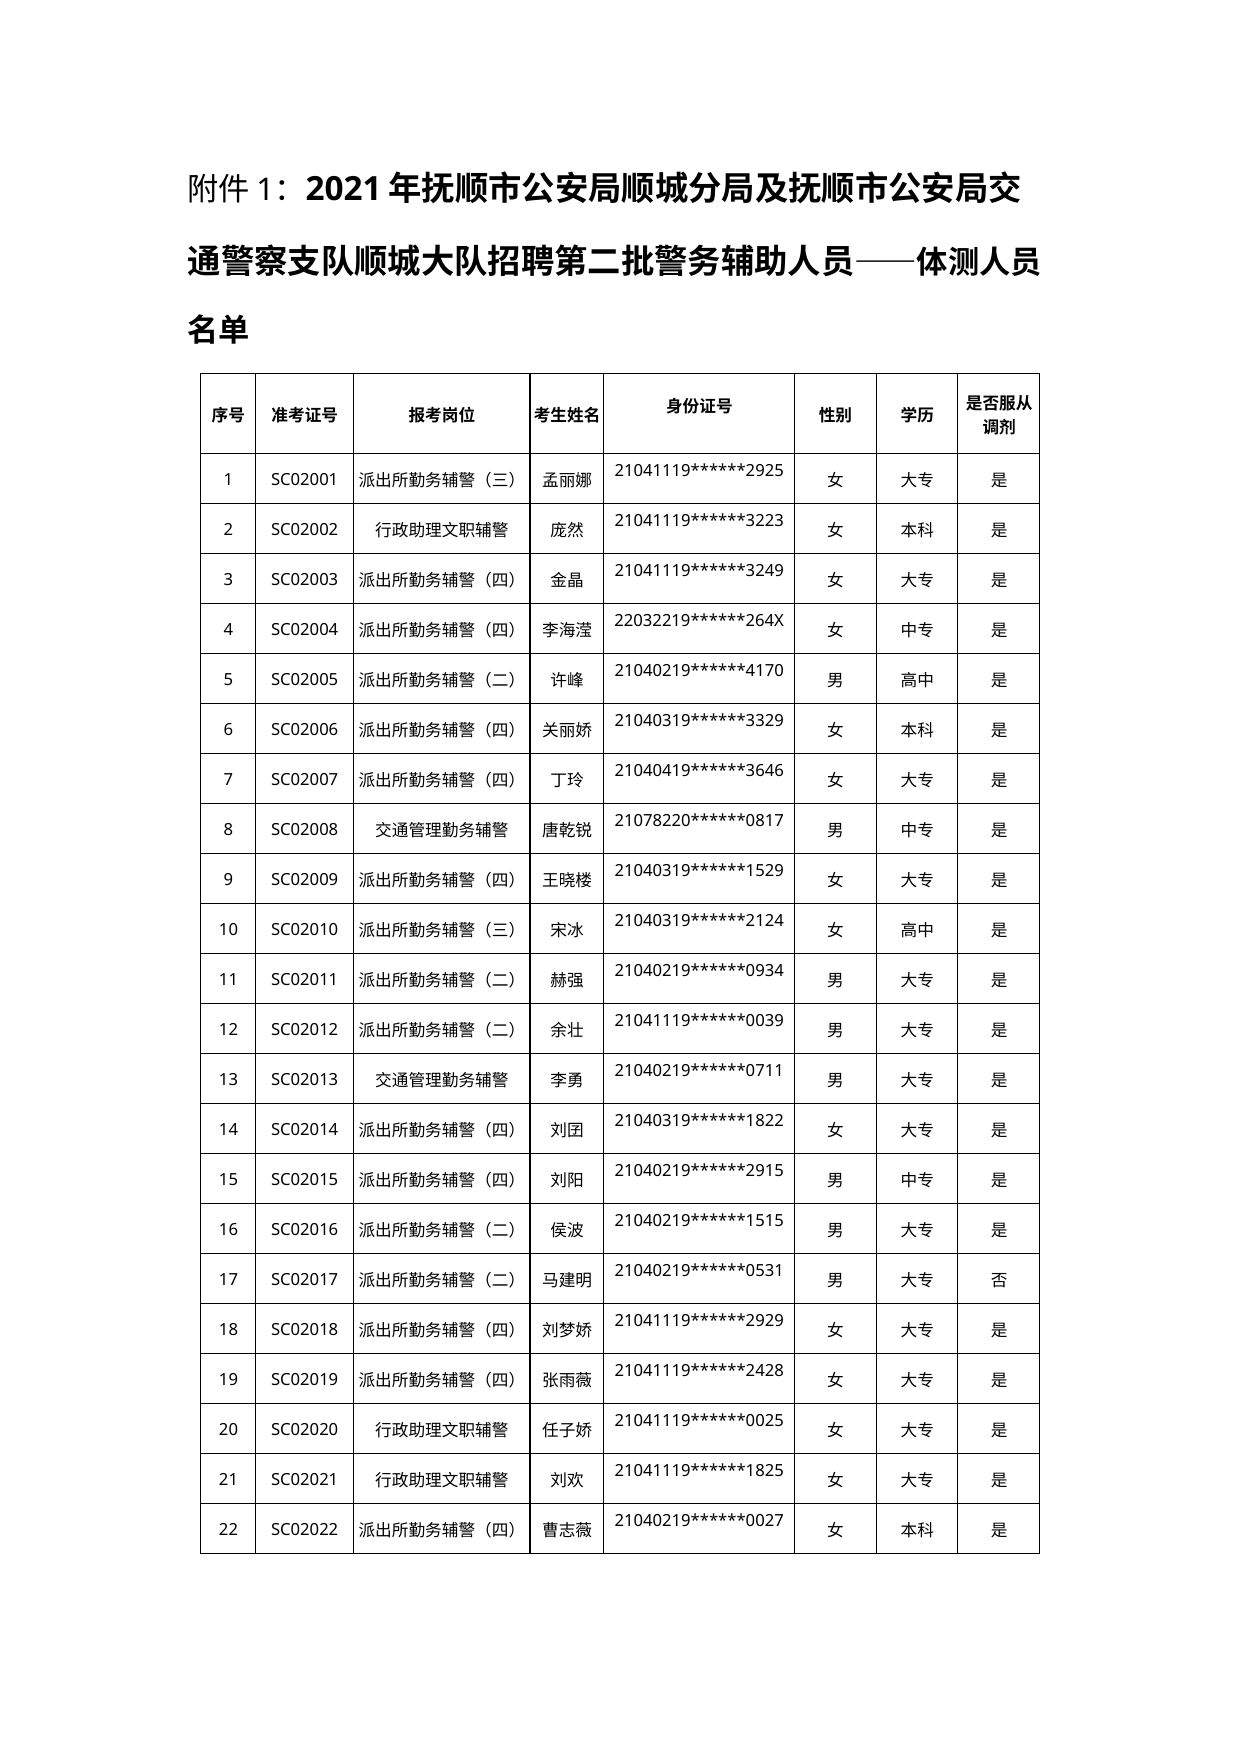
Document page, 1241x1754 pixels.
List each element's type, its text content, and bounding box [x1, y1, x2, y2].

table_cell 21040319******2124 [604, 904, 794, 953]
table_cell SC02016 [256, 1204, 353, 1253]
table_cell 派出所勤务辅警（四） [354, 704, 529, 753]
table_cell 王晓楼 [531, 854, 603, 903]
table_cell 8 [201, 804, 255, 853]
table_cell 是 [958, 654, 1039, 703]
table_cell 21041119******2925 [604, 454, 794, 503]
table_header 考生姓名 [531, 374, 603, 453]
table_cell 马建明 [531, 1254, 603, 1303]
table_cell 派出所勤务辅警（二） [354, 654, 529, 703]
table_cell 任子娇 [531, 1404, 603, 1453]
table_cell 22 [201, 1504, 255, 1553]
table_cell 女 [795, 554, 876, 603]
table_cell 女 [795, 1404, 876, 1453]
table_cell 21040319******3329 [604, 704, 794, 753]
table_cell 女 [795, 854, 876, 903]
table_cell 关丽娇 [531, 704, 603, 753]
table_cell 张雨薇 [531, 1354, 603, 1403]
table_cell 4 [201, 604, 255, 653]
table_cell 赫强 [531, 954, 603, 1003]
table_cell 本科 [877, 504, 957, 553]
table_cell 21040219******4170 [604, 654, 794, 703]
table_cell SC02018 [256, 1304, 353, 1353]
table_cell 大专 [877, 854, 957, 903]
table_cell 派出所勤务辅警（三） [354, 904, 529, 953]
table_cell 大专 [877, 1404, 957, 1453]
table_cell 21040319******1529 [604, 854, 794, 903]
table_cell 男 [795, 1154, 876, 1203]
table_header 报考岗位 [354, 374, 529, 453]
table_cell 2 [201, 504, 255, 553]
table_cell SC02013 [256, 1054, 353, 1103]
table_cell SC02009 [256, 854, 353, 903]
table_cell 21040219******0934 [604, 954, 794, 1003]
table_cell 大专 [877, 554, 957, 603]
table_cell 中专 [877, 1154, 957, 1203]
table_cell 女 [795, 704, 876, 753]
table_cell 是 [958, 1004, 1039, 1053]
table_cell SC02002 [256, 504, 353, 553]
table_cell 21078220******0817 [604, 804, 794, 853]
table_header 准考证号 [256, 374, 353, 453]
table_header 序号 [201, 374, 255, 453]
table_cell SC02003 [256, 554, 353, 603]
table_cell SC02020 [256, 1404, 353, 1453]
table_cell 是 [958, 1404, 1039, 1453]
table_cell 15 [201, 1154, 255, 1203]
table_cell 派出所勤务辅警（四） [354, 854, 529, 903]
table_cell SC02008 [256, 804, 353, 853]
table_cell 是 [958, 1104, 1039, 1153]
table_cell 是 [958, 904, 1039, 953]
table_cell 是 [958, 454, 1039, 503]
table_cell 19 [201, 1354, 255, 1403]
table_cell SC02004 [256, 604, 353, 653]
table_cell 是 [958, 1504, 1039, 1553]
table_cell 18 [201, 1304, 255, 1353]
table_cell 刘梦娇 [531, 1304, 603, 1353]
table_cell 宋冰 [531, 904, 603, 953]
table_cell 派出所勤务辅警（三） [354, 454, 529, 503]
table_cell 孟丽娜 [531, 454, 603, 503]
table_cell 男 [795, 1054, 876, 1103]
table_cell SC02017 [256, 1254, 353, 1303]
table_cell 女 [795, 604, 876, 653]
table_cell 大专 [877, 1104, 957, 1153]
table_cell 21041119******2929 [604, 1304, 794, 1353]
table_cell 女 [795, 1504, 876, 1553]
table_header 是否服从调剂 [958, 374, 1039, 453]
table_cell 派出所勤务辅警（四） [354, 554, 529, 603]
text 附件1：2021年抚顺市公安局顺城分局及抚顺市公安局交通警察支队顺城大队招聘第二批警务辅助人员——体测人员名单 [187, 162, 1053, 351]
table_cell 16 [201, 1204, 255, 1253]
table_cell 行政助理文职辅警 [354, 1404, 529, 1453]
table_cell 21040219******0531 [604, 1254, 794, 1303]
table_cell SC02001 [256, 454, 353, 503]
table_cell SC02005 [256, 654, 353, 703]
table_cell 男 [795, 804, 876, 853]
table_cell 否 [958, 1254, 1039, 1303]
table_cell 男 [795, 1004, 876, 1053]
table_cell 男 [795, 1204, 876, 1253]
table_cell 女 [795, 1354, 876, 1403]
table_cell 许峰 [531, 654, 603, 703]
table_cell 大专 [877, 754, 957, 803]
table_cell 丁玲 [531, 754, 603, 803]
table_cell 是 [958, 1054, 1039, 1103]
table_cell SC02012 [256, 1004, 353, 1053]
table_cell 派出所勤务辅警（四） [354, 604, 529, 653]
table_cell 大专 [877, 1304, 957, 1353]
table_cell 21041119******1825 [604, 1454, 794, 1503]
table_cell 21040319******1822 [604, 1104, 794, 1153]
table_cell 是 [958, 1454, 1039, 1503]
table_cell 大专 [877, 1054, 957, 1103]
table_cell 21041119******0025 [604, 1404, 794, 1453]
table_cell 20 [201, 1404, 255, 1453]
table_header 学历 [877, 374, 957, 453]
table_cell SC02022 [256, 1504, 353, 1553]
table_cell 1 [201, 454, 255, 503]
table_cell 是 [958, 1154, 1039, 1203]
table_cell 男 [795, 954, 876, 1003]
table_cell 刘囝 [531, 1104, 603, 1153]
table_cell SC02006 [256, 704, 353, 753]
table_cell 21040219******0711 [604, 1054, 794, 1103]
table_cell 21040219******0027 [604, 1504, 794, 1553]
table_cell 13 [201, 1054, 255, 1103]
table_cell 女 [795, 754, 876, 803]
table_cell 6 [201, 704, 255, 753]
table_cell 派出所勤务辅警（四） [354, 1304, 529, 1353]
table_cell 派出所勤务辅警（四） [354, 1154, 529, 1203]
table_cell 大专 [877, 1354, 957, 1403]
table_cell 21040219******2915 [604, 1154, 794, 1203]
table_cell 庞然 [531, 504, 603, 553]
table_cell 派出所勤务辅警（四） [354, 754, 529, 803]
table_cell 21040419******3646 [604, 754, 794, 803]
table_cell 余壮 [531, 1004, 603, 1053]
table_cell 派出所勤务辅警（二） [354, 1204, 529, 1253]
table_cell 12 [201, 1004, 255, 1053]
table_cell 7 [201, 754, 255, 803]
table_cell 女 [795, 454, 876, 503]
table_cell 大专 [877, 1204, 957, 1253]
table_cell 李勇 [531, 1054, 603, 1103]
table_cell 高中 [877, 654, 957, 703]
table_cell 是 [958, 604, 1039, 653]
table_cell SC02021 [256, 1454, 353, 1503]
table_cell 女 [795, 1104, 876, 1153]
table_cell 派出所勤务辅警（四） [354, 1504, 529, 1553]
table_cell SC02011 [256, 954, 353, 1003]
table_cell 21041119******3223 [604, 504, 794, 553]
table_cell 交通管理勤务辅警 [354, 804, 529, 853]
table_cell 21041119******2428 [604, 1354, 794, 1403]
table_cell 本科 [877, 704, 957, 753]
table_cell 是 [958, 1204, 1039, 1253]
table_cell 17 [201, 1254, 255, 1303]
table_cell 李海滢 [531, 604, 603, 653]
table_cell 21040219******1515 [604, 1204, 794, 1253]
table_cell 派出所勤务辅警（二） [354, 1254, 529, 1303]
table_cell 女 [795, 904, 876, 953]
table_cell SC02007 [256, 754, 353, 803]
table_cell 是 [958, 1304, 1039, 1353]
table_cell SC02015 [256, 1154, 353, 1203]
table_cell 5 [201, 654, 255, 703]
table_cell 派出所勤务辅警（二） [354, 954, 529, 1003]
table_cell 女 [795, 1454, 876, 1503]
table_cell 高中 [877, 904, 957, 953]
table_cell 大专 [877, 454, 957, 503]
table_cell 3 [201, 554, 255, 603]
table_cell 刘阳 [531, 1154, 603, 1203]
table_header 性别 [795, 374, 876, 453]
table_cell SC02010 [256, 904, 353, 953]
table_cell 大专 [877, 1454, 957, 1503]
table_header 身份证号 [604, 374, 794, 453]
table_cell 男 [795, 654, 876, 703]
table_cell 本科 [877, 1504, 957, 1553]
table_cell 是 [958, 804, 1039, 853]
table_cell 21 [201, 1454, 255, 1503]
table_cell 行政助理文职辅警 [354, 504, 529, 553]
table_cell 大专 [877, 1004, 957, 1053]
table_cell 唐乾锐 [531, 804, 603, 853]
table_cell 21041119******3249 [604, 554, 794, 603]
table_cell 21041119******0039 [604, 1004, 794, 1053]
table_cell 9 [201, 854, 255, 903]
table_cell 侯波 [531, 1204, 603, 1253]
table_cell 10 [201, 904, 255, 953]
table_cell 是 [958, 954, 1039, 1003]
table_cell 大专 [877, 954, 957, 1003]
table_cell 曹志薇 [531, 1504, 603, 1553]
table_cell 是 [958, 854, 1039, 903]
table_cell 女 [795, 1304, 876, 1353]
table_cell 11 [201, 954, 255, 1003]
table_cell 行政助理文职辅警 [354, 1454, 529, 1503]
table_cell 是 [958, 754, 1039, 803]
table_cell 派出所勤务辅警（二） [354, 1004, 529, 1053]
table_cell 女 [795, 504, 876, 553]
table_cell 是 [958, 1354, 1039, 1403]
table_cell 金晶 [531, 554, 603, 603]
table_cell 派出所勤务辅警（四） [354, 1104, 529, 1153]
table_cell 是 [958, 704, 1039, 753]
table_cell 22032219******264X [604, 604, 794, 653]
table_cell 是 [958, 554, 1039, 603]
table_cell 交通管理勤务辅警 [354, 1054, 529, 1103]
table_cell 中专 [877, 804, 957, 853]
table_cell 是 [958, 504, 1039, 553]
table_cell 刘欢 [531, 1454, 603, 1503]
table_cell 14 [201, 1104, 255, 1153]
table_cell SC02019 [256, 1354, 353, 1403]
table_cell 中专 [877, 604, 957, 653]
table_cell 男 [795, 1254, 876, 1303]
table_cell 派出所勤务辅警（四） [354, 1354, 529, 1403]
table_cell SC02014 [256, 1104, 353, 1153]
table_cell 大专 [877, 1254, 957, 1303]
